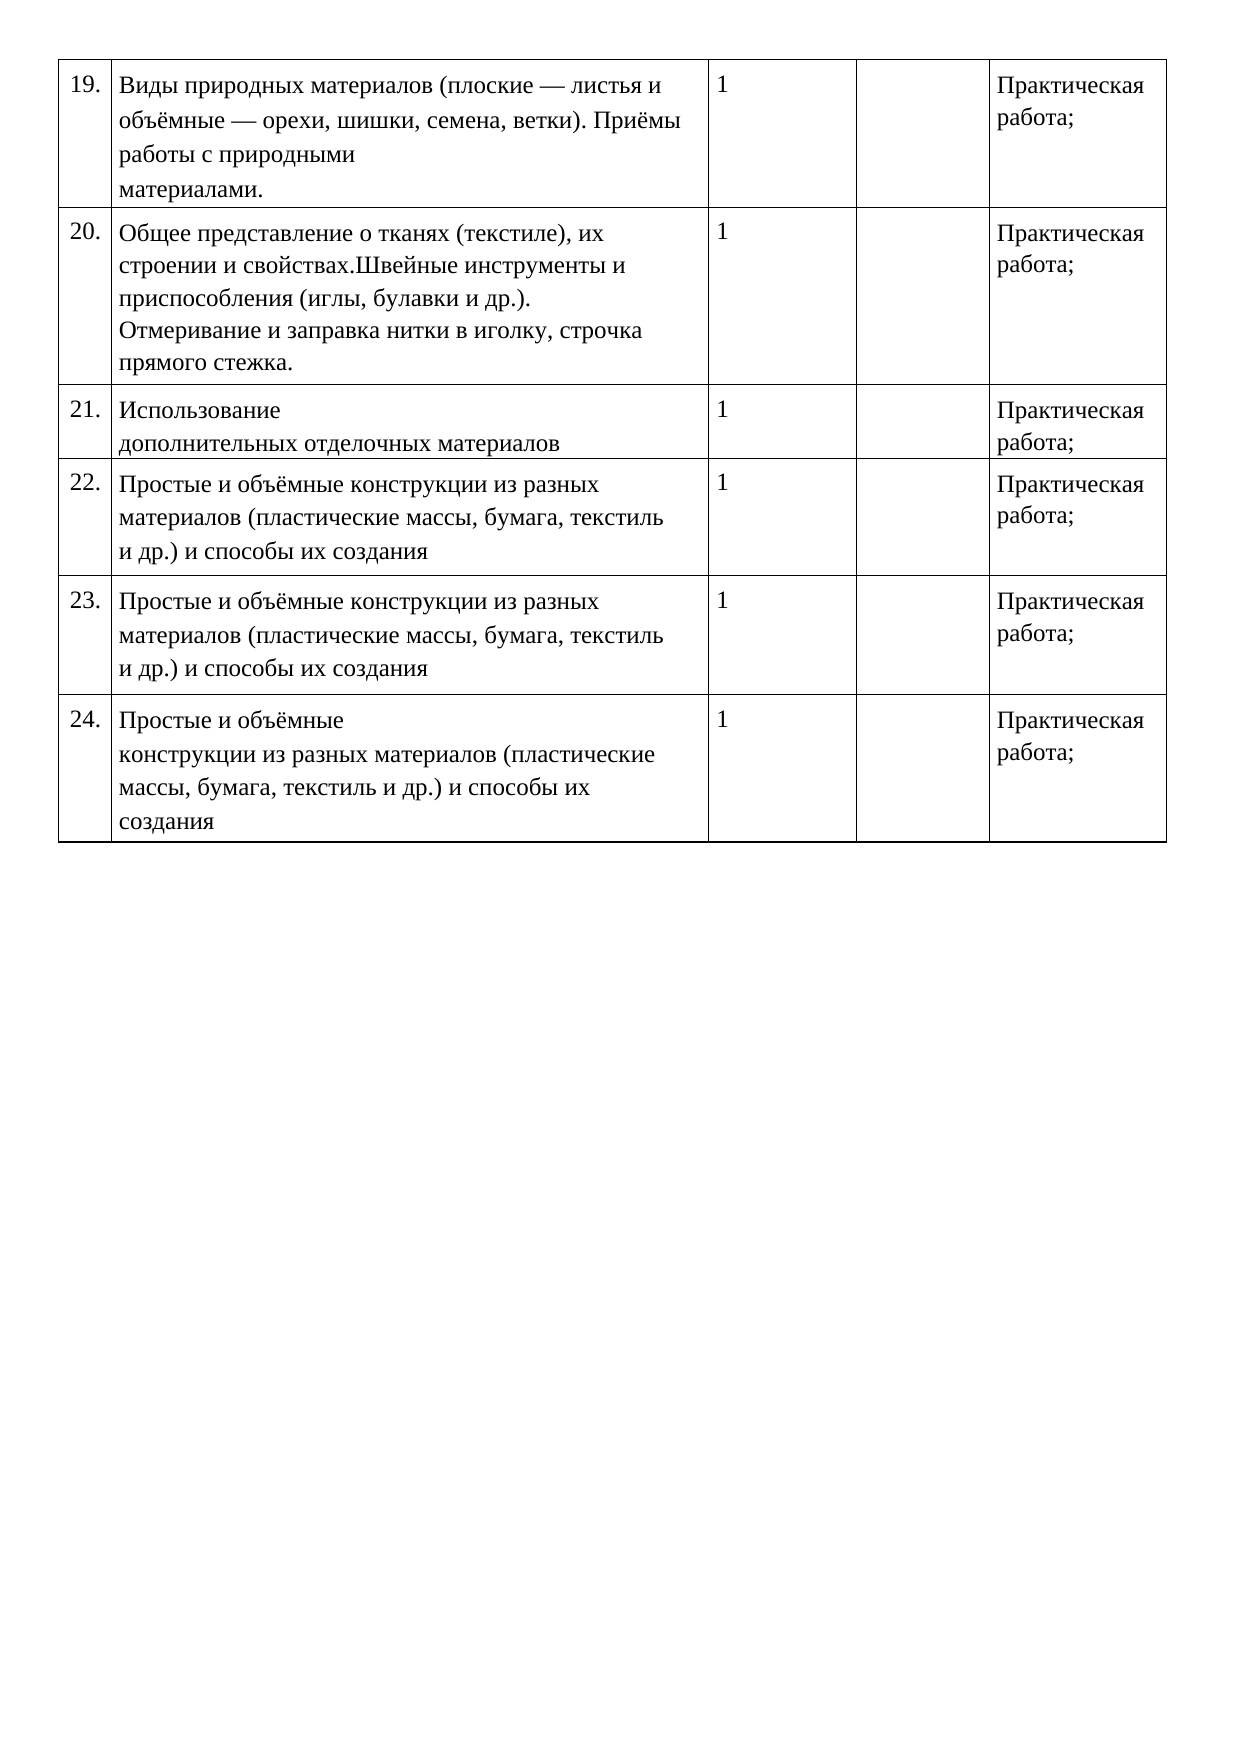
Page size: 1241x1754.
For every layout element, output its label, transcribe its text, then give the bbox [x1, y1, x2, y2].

table_cell 1 [709, 459, 856, 575]
table_cell 1 [709, 208, 856, 384]
table_cell Практическая работа; [990, 385, 1166, 458]
table_cell Практическая работа; [990, 459, 1166, 575]
table_cell 1 [709, 576, 856, 694]
table_cell 22. [59, 459, 111, 575]
table_cell 1 [709, 385, 856, 458]
table_header Виды природных материалов (плоские — листья и объёмные — орехи, шишки, семена, ветки). Приёмы работы с природными материалами. [112, 60, 708, 207]
table_cell 20. [59, 208, 111, 384]
table_cell 24. [59, 695, 111, 841]
table_cell Общее представление о тканях (текстиле), их строении и свойствах.Швейные инструменты и приспособления (иглы, булавки и др.). Отмеривание и заправка нитки в иголку, строчка прямого стежка. [112, 208, 708, 384]
table_cell Использование дополнительных отделочных материалов [112, 385, 708, 458]
table_header 1 [709, 60, 856, 207]
table_cell Практическая работа; [990, 695, 1166, 841]
table_cell 1 [709, 695, 856, 841]
table_cell Практическая работа; [990, 208, 1166, 384]
table_cell [857, 695, 989, 841]
table_cell [857, 459, 989, 575]
table_header 19. [59, 60, 111, 207]
table_cell [857, 576, 989, 694]
table_cell Простые и объёмные конструкции из разных материалов (пластические массы, бумага, текстиль и др.) и способы их создания [112, 695, 708, 841]
table_cell [857, 385, 989, 458]
table_header Практическая работа; [990, 60, 1166, 207]
table_header [857, 60, 989, 207]
table_cell 23. [59, 576, 111, 694]
table_cell Простые и объёмные конструкции из разных материалов (пластические массы, бумага, текстиль и др.) и способы их создания [112, 459, 708, 575]
table_cell 21. [59, 385, 111, 458]
table_cell Практическая работа; [990, 576, 1166, 694]
table_cell [857, 208, 989, 384]
table_cell Простые и объёмные конструкции из разных материалов (пластические массы, бумага, текстиль и др.) и способы их создания [112, 576, 708, 694]
